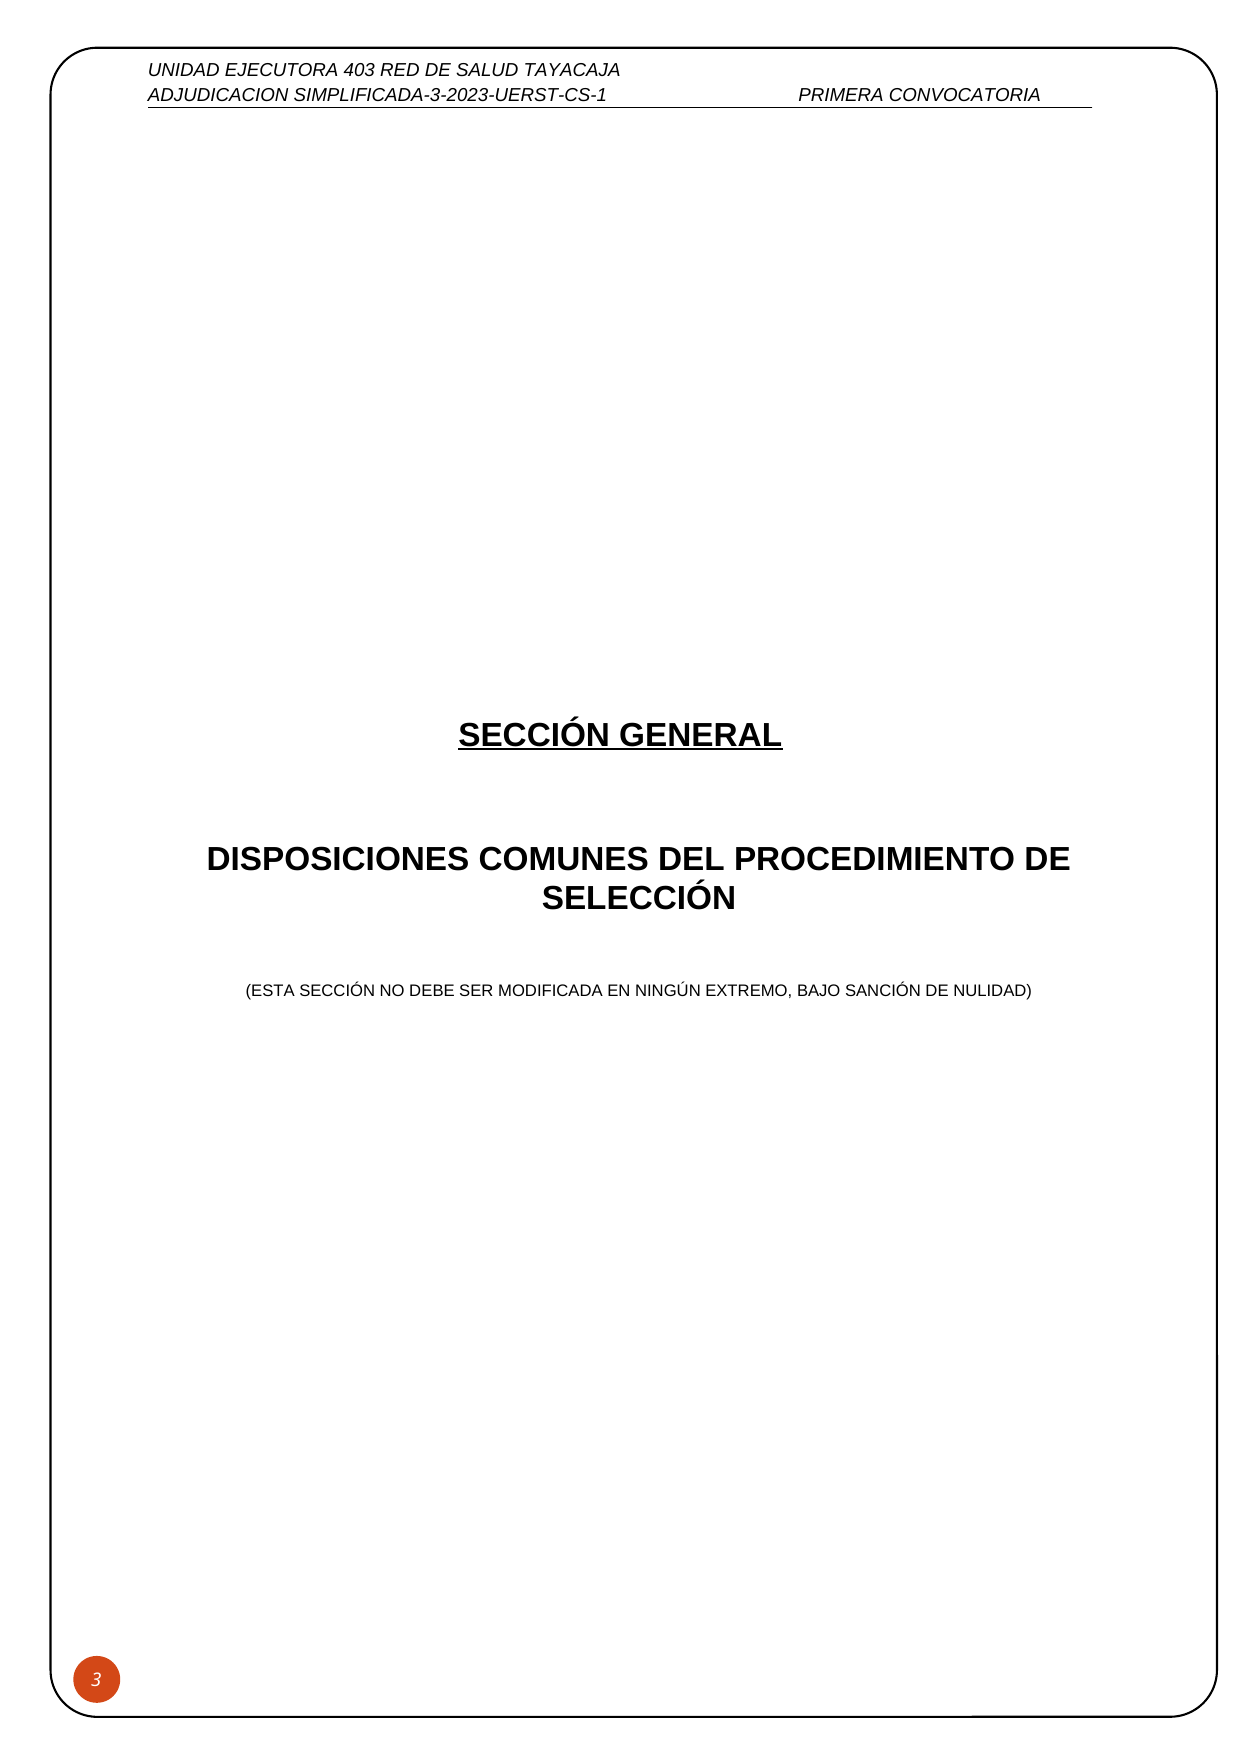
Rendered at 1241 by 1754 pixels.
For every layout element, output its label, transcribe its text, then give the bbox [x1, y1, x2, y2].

text (ESTA SECCIÓN NO DEBE SER MODIFICADA EN NINGÚN EXTREMO, BAJO SANCIÓN DE NULIDAD) [185, 981, 1092, 1000]
text SECCIÓN GENERAL [148, 714, 1092, 753]
list DISPOSICIONES COMUNES DEL PROCEDIMIENTO DE SELECCIÓN [185, 839, 1092, 916]
